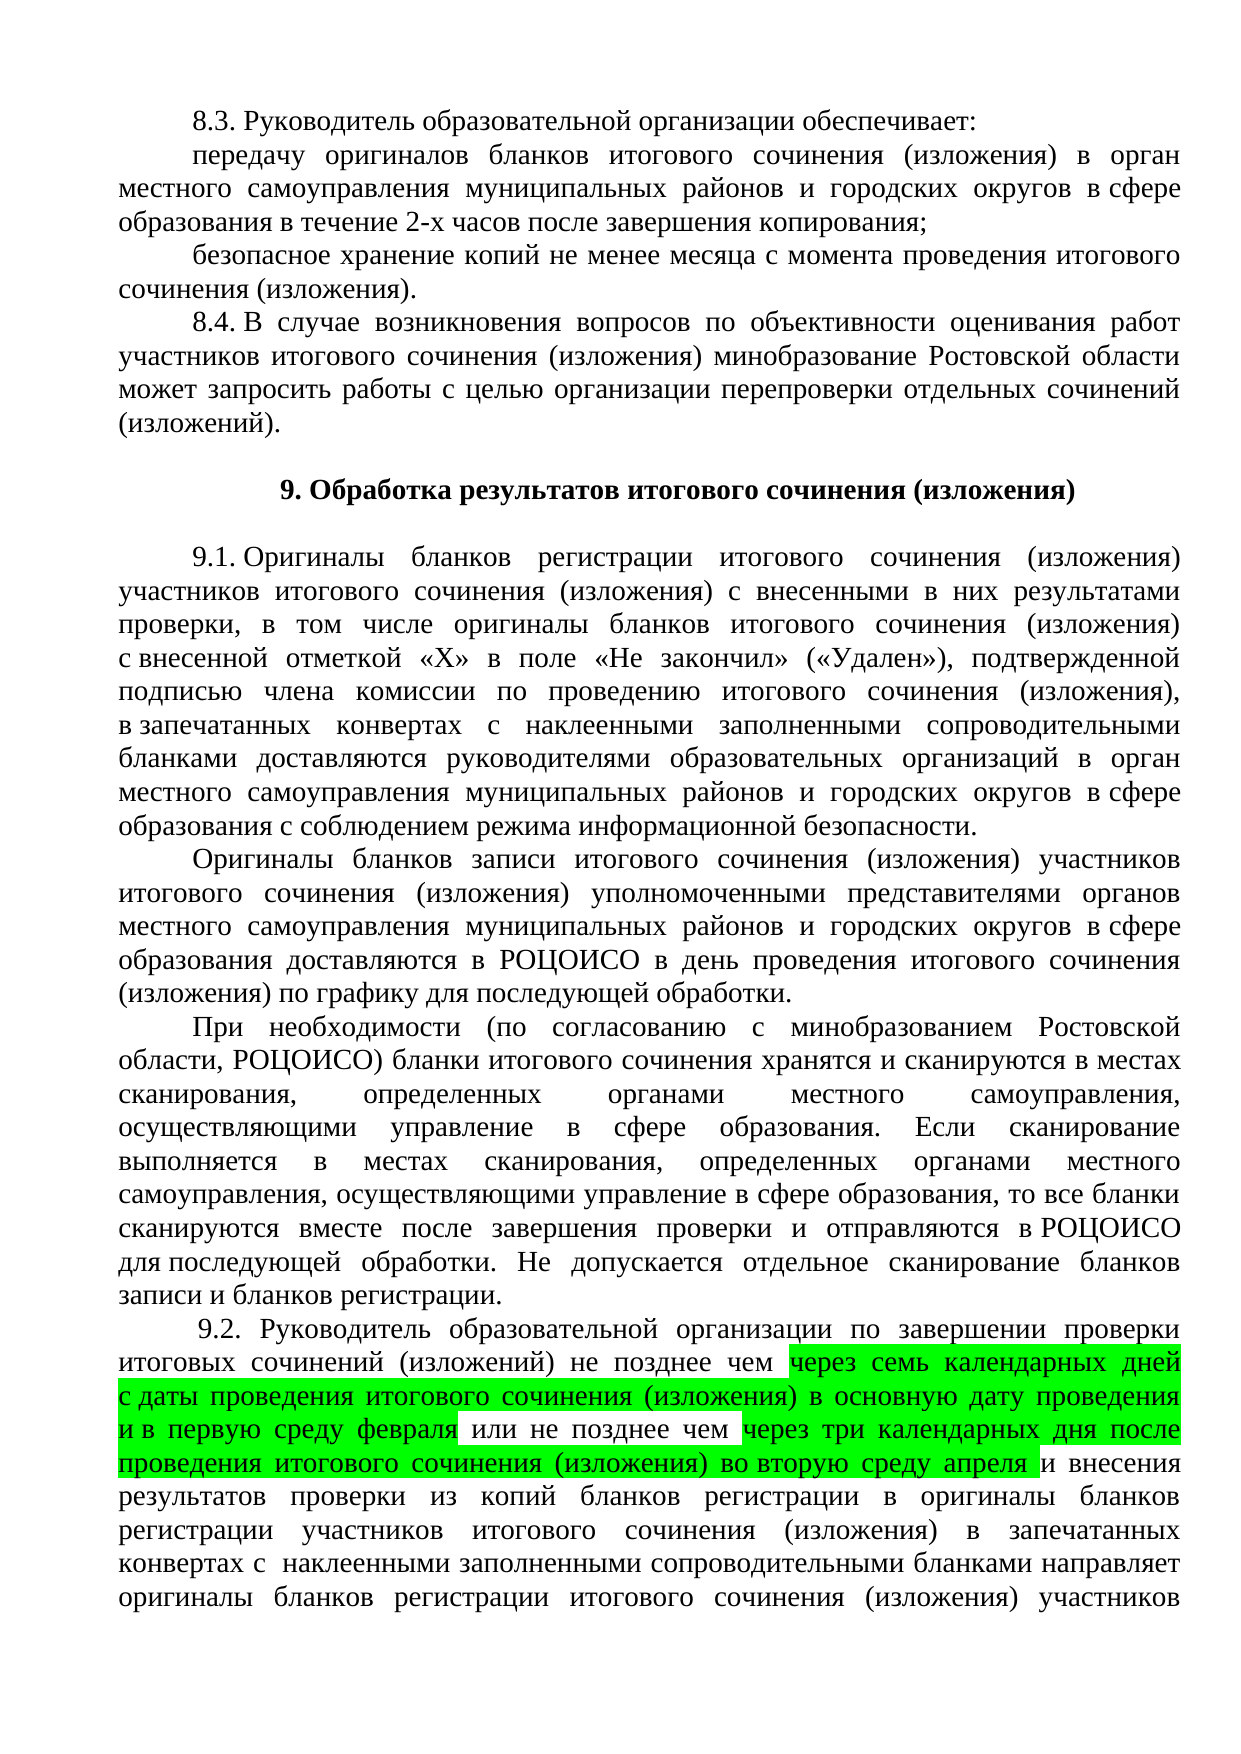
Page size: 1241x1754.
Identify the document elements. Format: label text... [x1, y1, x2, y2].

text 9.1. Оригиналы бланков регистрации итогового сочинения (изложения) участников итогового сочинения (изложения) с внесенными в них результатами проверки, в том числе оригиналы бланков итогового сочинения (изложения) с внесенной отметкой «Х» в поле «Не закончил» («Удален»), подтвержденной подписью члена комиссии по проведению итогового сочинения (изложения), в запечатанных конвертах с наклеенными заполненными сопроводительными бланками доставляются руководителями образовательных организаций в орган местного самоуправления муниципальных районов и городских округов в сфере образования с соблюдением режима информационной безопасности. [118, 539, 1181, 841]
text безопасное хранение копий не менее месяца с момента проведения итогового сочинения (изложения). [118, 237, 1181, 304]
text 8.3. Руководитель образовательной организации обеспечивает: [118, 103, 1181, 137]
text 9. Обработка результатов итогового сочинения (изложения) [118, 472, 1181, 506]
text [118, 1445, 1181, 1613]
text передачу оригиналов бланков итогового сочинения (изложения) в орган местного самоуправления муниципальных районов и городских округов в сфере образования в течение 2-х часов после завершения копирования; [118, 137, 1181, 237]
text 8.4. В случае возникновения вопросов по объективности оценивания работ участников итогового сочинения (изложения) минобразование Ростовской области может запросить работы с целью организации перепроверки отдельных сочинений (изложений). [118, 304, 1181, 439]
text Оригиналы бланков записи итогового сочинения (изложения) участников итогового сочинения (изложения) уполномоченными представителями органов местного самоуправления муниципальных районов и городских округов в сфере образования доставляются в РОЦОИСО в день проведения итогового сочинения (изложения) по графику для последующей обработки. [118, 841, 1181, 1009]
text При необходимости (по согласованию с минобразованием Ростовской области, РОЦОИСО) бланки итогового сочинения хранятся и сканируются в местах сканирования, определенных органами местного самоуправления, осуществляющими управление в сфере образования. Если сканирование выполняется в местах сканирования, определенных органами местного самоуправления, осуществляющими управление в сфере образования, то все бланки сканируются вместе после завершения проверки и отправляются в РОЦОИСО для последующей обработки. Не допускается отдельное сканирование бланков записи и бланков регистрации. [118, 1009, 1181, 1311]
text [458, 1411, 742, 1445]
